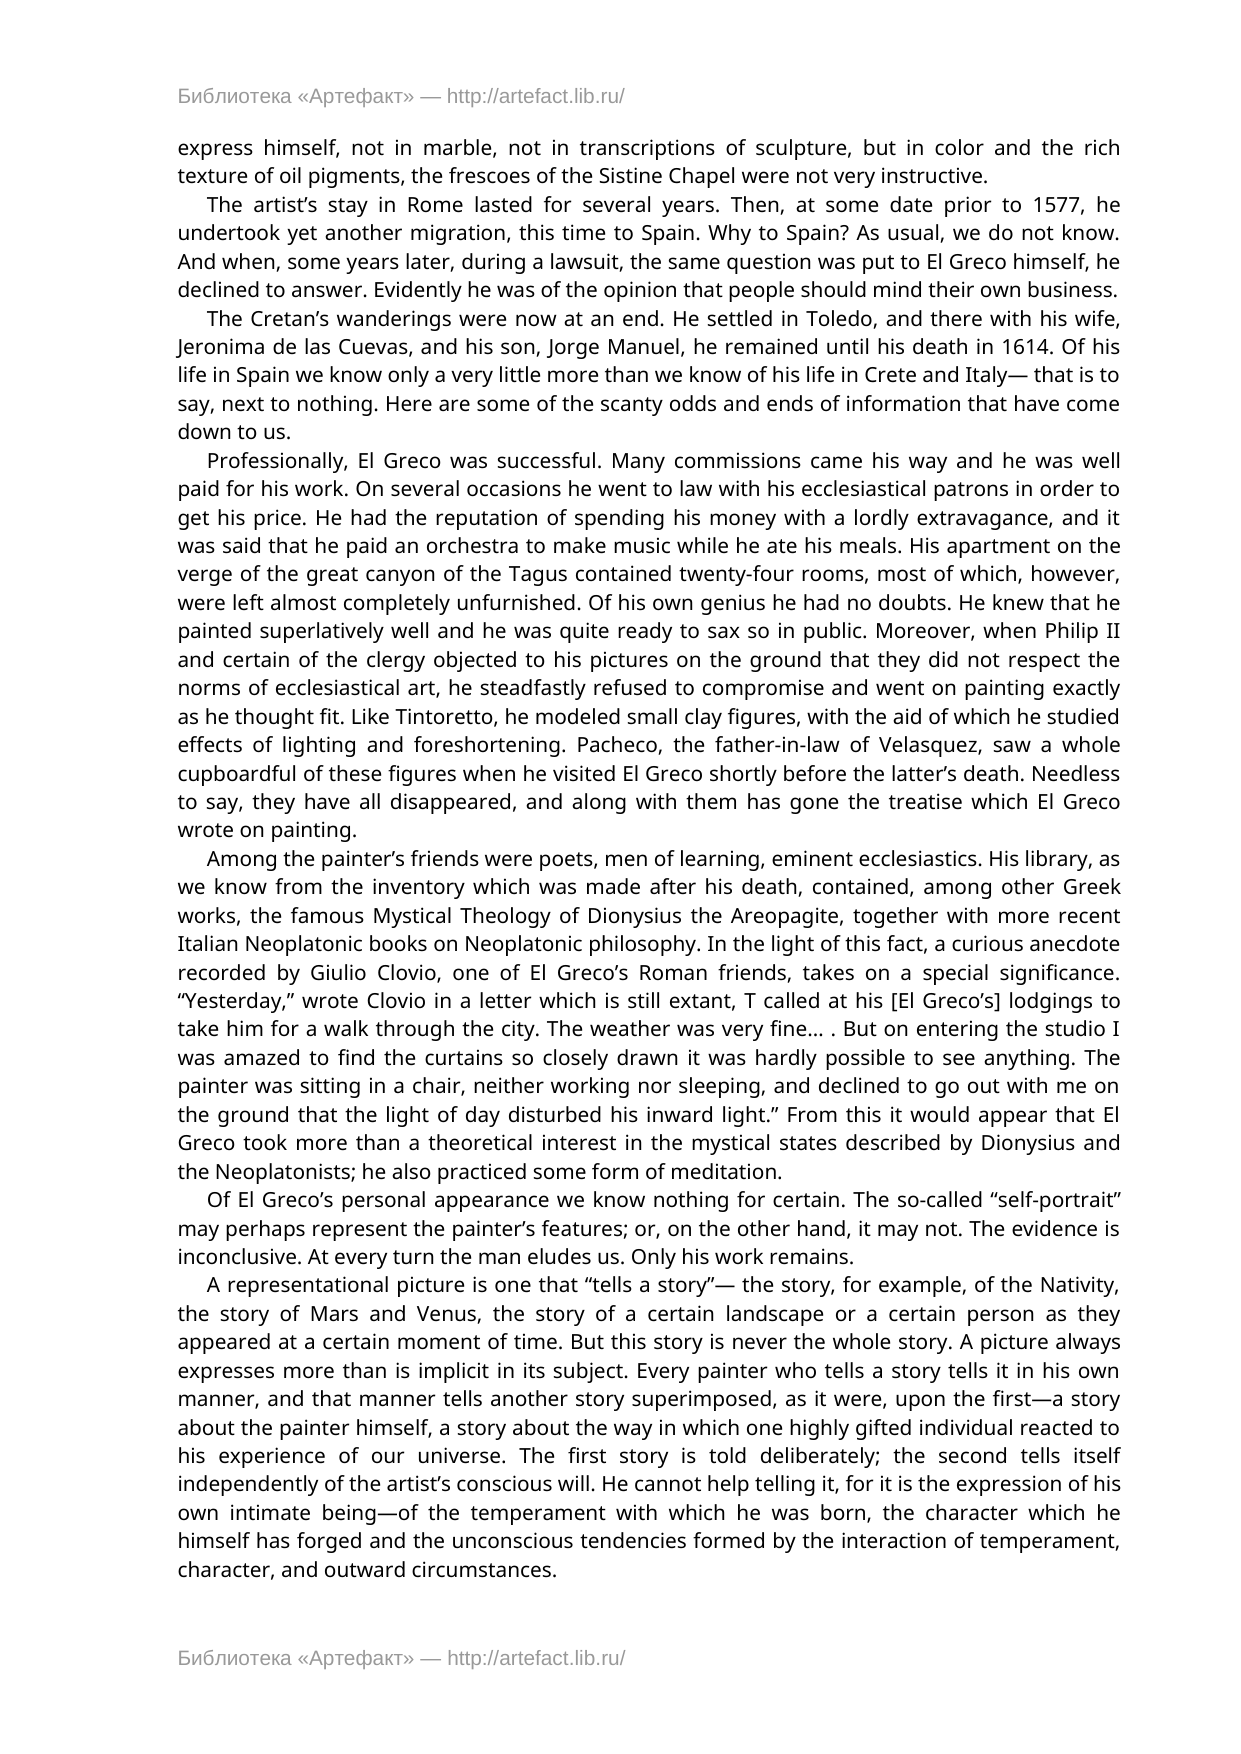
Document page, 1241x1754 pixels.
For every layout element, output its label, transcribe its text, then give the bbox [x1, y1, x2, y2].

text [177, 133, 1122, 190]
text Among the painter’s friends were poets, men of learning, eminent ecclesiastics. His library, as we know from the inventory which was made after his death, contained, among other Greek works, the famous Mystical Theology of Dionysius the Areopagite, together with more recent Italian Neoplatonic books on Neoplatonic philosophy. In the light of this fact, a curious anecdote recorded by Giulio Clovio, one of El Greco’s Roman friends, takes on a special significance. “Yesterday,” wrote Clovio in a letter which is still extant, T called at his [El Greco’s] lodgings to take him for a walk through the city. The weather was very fine… . But on entering the studio I was amazed to find the curtains so closely drawn it was hardly possible to see anything. The painter was sitting in a chair, neither working nor sleeping, and declined to go out with me on the ground that the light of day disturbed his inward light.” From this it would appear that El Greco took more than a theoretical interest in the mystical states described by Dionysius and the Neoplatonists; he also practiced some form of meditation. [177, 844, 1122, 1185]
text The artist’s stay in Rome lasted for several years. Then, at some date prior to 1577, he undertook yet another migration, this time to Spain. Why to Spain? As usual, we do not know. And when, some years later, during a lawsuit, the same question was put to El Greco himself, he declined to answer. Evidently he was of the opinion that people should mind their own business. [177, 190, 1122, 304]
text Professionally, El Greco was successful. Many commissions came his way and he was well paid for his work. On several occasions he went to law with his ecclesiastical patrons in order to get his price. He had the reputation of spending his money with a lordly extravagance, and it was said that he paid an orchestra to make music while he ate his meals. His apartment on the verge of the great canyon of the Tagus contained twenty-four rooms, most of which, however, were left almost completely unfurnished. Of his own genius he had no doubts. He knew that he painted superlatively well and he was quite ready to sax so in public. Moreover, when Philip II and certain of the clergy objected to his pictures on the ground that they did not respect the norms of ecclesiastical art, he steadfastly refused to compromise and went on painting exactly as he thought fit. Like Tintoretto, he modeled small clay figures, with the aid of which he studied effects of lighting and foreshortening. Pacheco, the father-in-law of Velasquez, saw a whole cupboardful of these figures when he visited El Greco shortly before the latter’s death. Needless to say, they have all disappeared, and along with them has gone the treatise which El Greco wrote on painting. [177, 446, 1122, 844]
text Of El Greco’s personal appearance we know nothing for certain. The so-called “self-portrait” may perhaps represent the painter’s features; or, on the other hand, it may not. The evidence is inconclusive. At every turn the man eludes us. Only his work remains. [177, 1185, 1122, 1271]
text The Cretan’s wanderings were now at an end. He settled in Toledo, and there with his wife, Jeronima de las Cuevas, and his son, Jorge Manuel, he remained until his death in 1614. Of his life in Spain we know only a very little more than we know of his life in Crete and Italy— that is to say, next to nothing. Here are some of the scanty odds and ends of information that have come down to us. [177, 304, 1122, 446]
text A representational picture is one that “tells a story”— the story, for example, of the Nativity, the story of Mars and Venus, the story of a certain landscape or a certain person as they appeared at a certain moment of time. But this story is never the whole story. A picture always expresses more than is implicit in its subject. Every painter who tells a story tells it in his own manner, and that manner tells another story superimposed, as it were, upon the first—a story about the painter himself, a story about the way in which one highly gifted individual reacted to his experience of our universe. The first story is told deliberately; the second tells itself independently of the artist’s conscious will. He cannot help telling it, for it is the expression of his own intimate being—of the temperament with which he was born, the character which he himself has forged and the unconscious tendencies formed by the interaction of temperament, character, and outward circumstances. [177, 1271, 1122, 1583]
